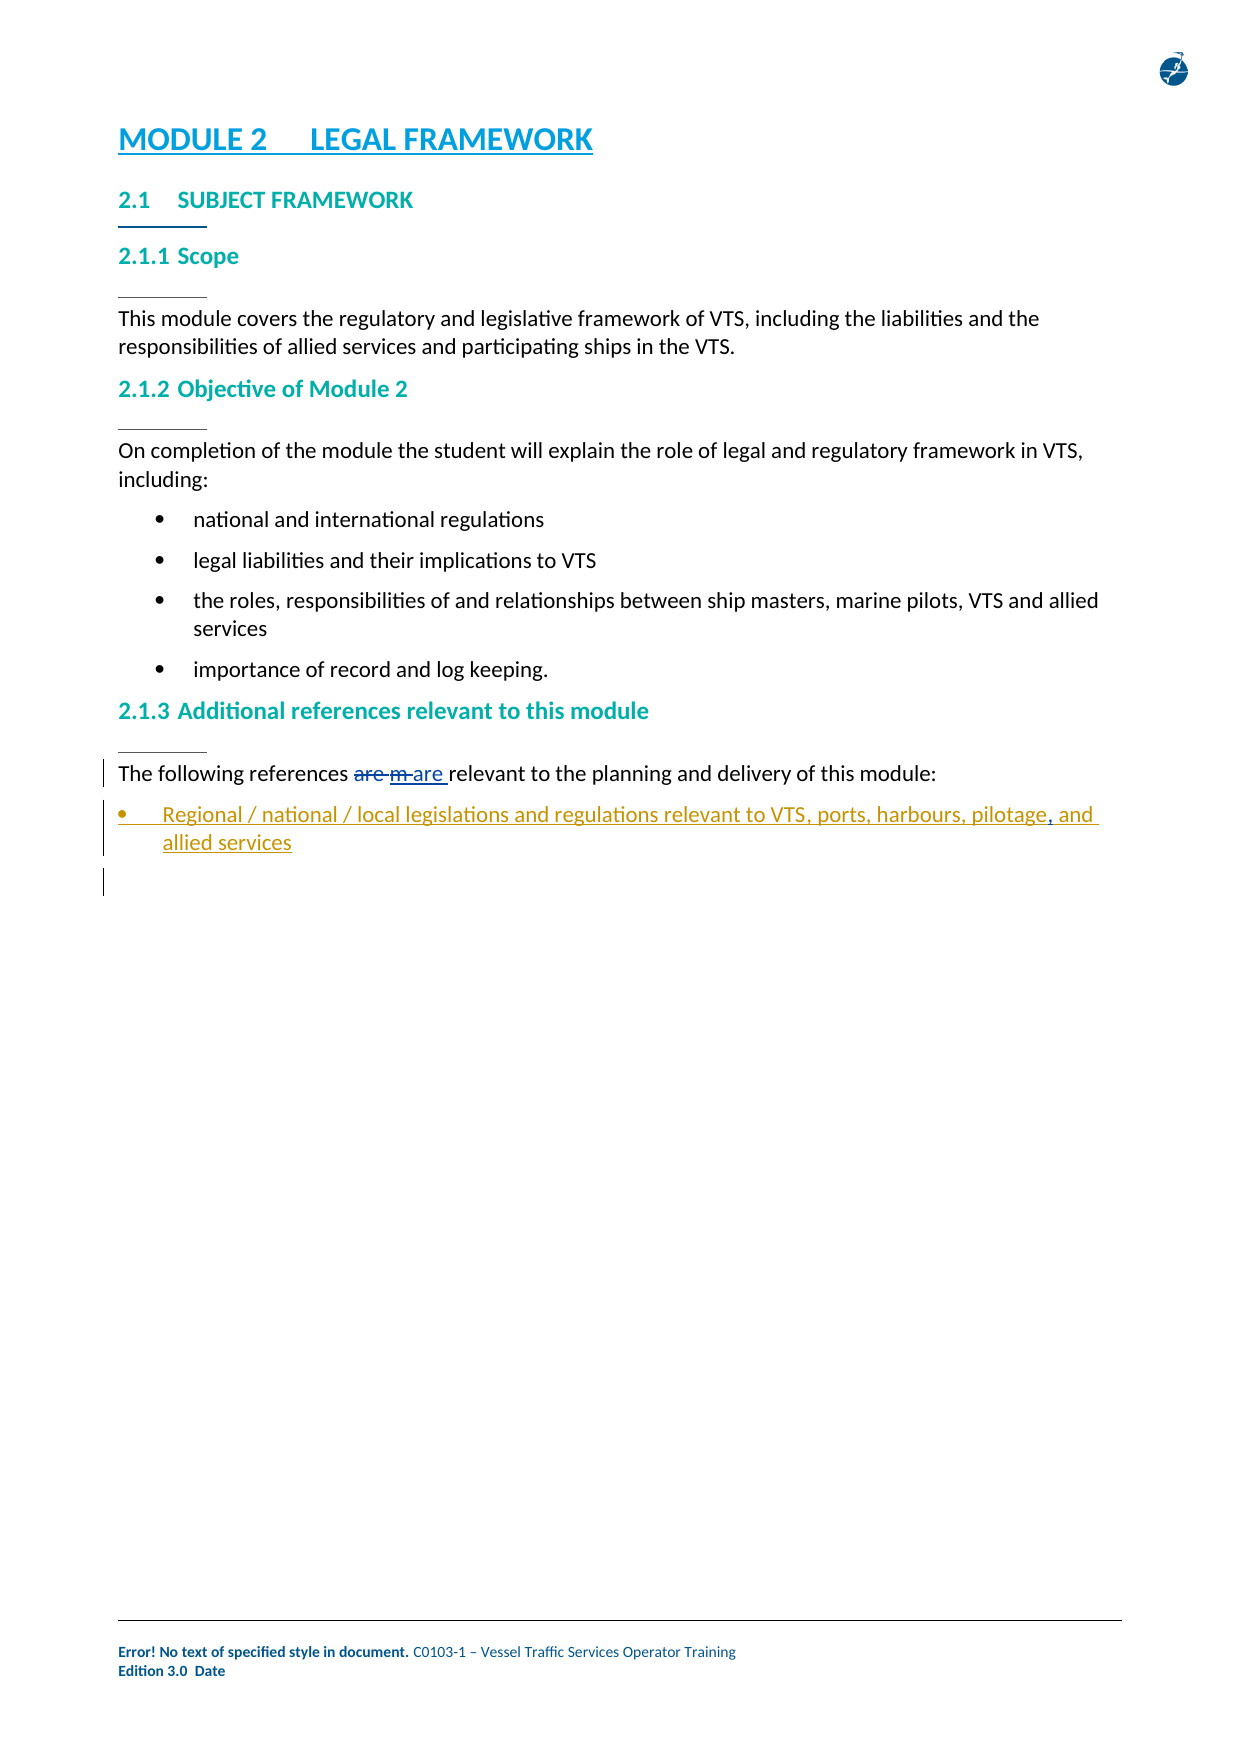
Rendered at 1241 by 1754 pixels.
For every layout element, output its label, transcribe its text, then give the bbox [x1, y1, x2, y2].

text LEGAL FRAMEWORK [118, 118, 1122, 159]
subtitle Objective of Module 2 [118, 373, 1122, 403]
picture [1128, 2, 1241, 121]
text The following references relevant to the planning and delivery of this module: [118, 759, 1122, 787]
list national and international regulations [156, 505, 1122, 533]
text On completion of the module the student will explain the role of legal and regulatory framework in VTS, including: [118, 437, 1122, 493]
text This module covers the regulatory and legislative framework of VTS, including the liabilities and the responsibilities of allied services and participating ships in the VTS. [118, 304, 1122, 360]
list legal liabilities and their implications to VTS [156, 546, 1122, 574]
subtitle Additional references relevant to this module [118, 695, 1122, 726]
subtitle SUBJECT FRAMEWORK [118, 184, 1122, 214]
list the roles, responsibilities of and relationships between ship masters, marine pilots, VTS and allied services [156, 586, 1122, 642]
list importance of record and log keeping. [156, 655, 1122, 683]
subtitle Scope [118, 240, 1122, 271]
